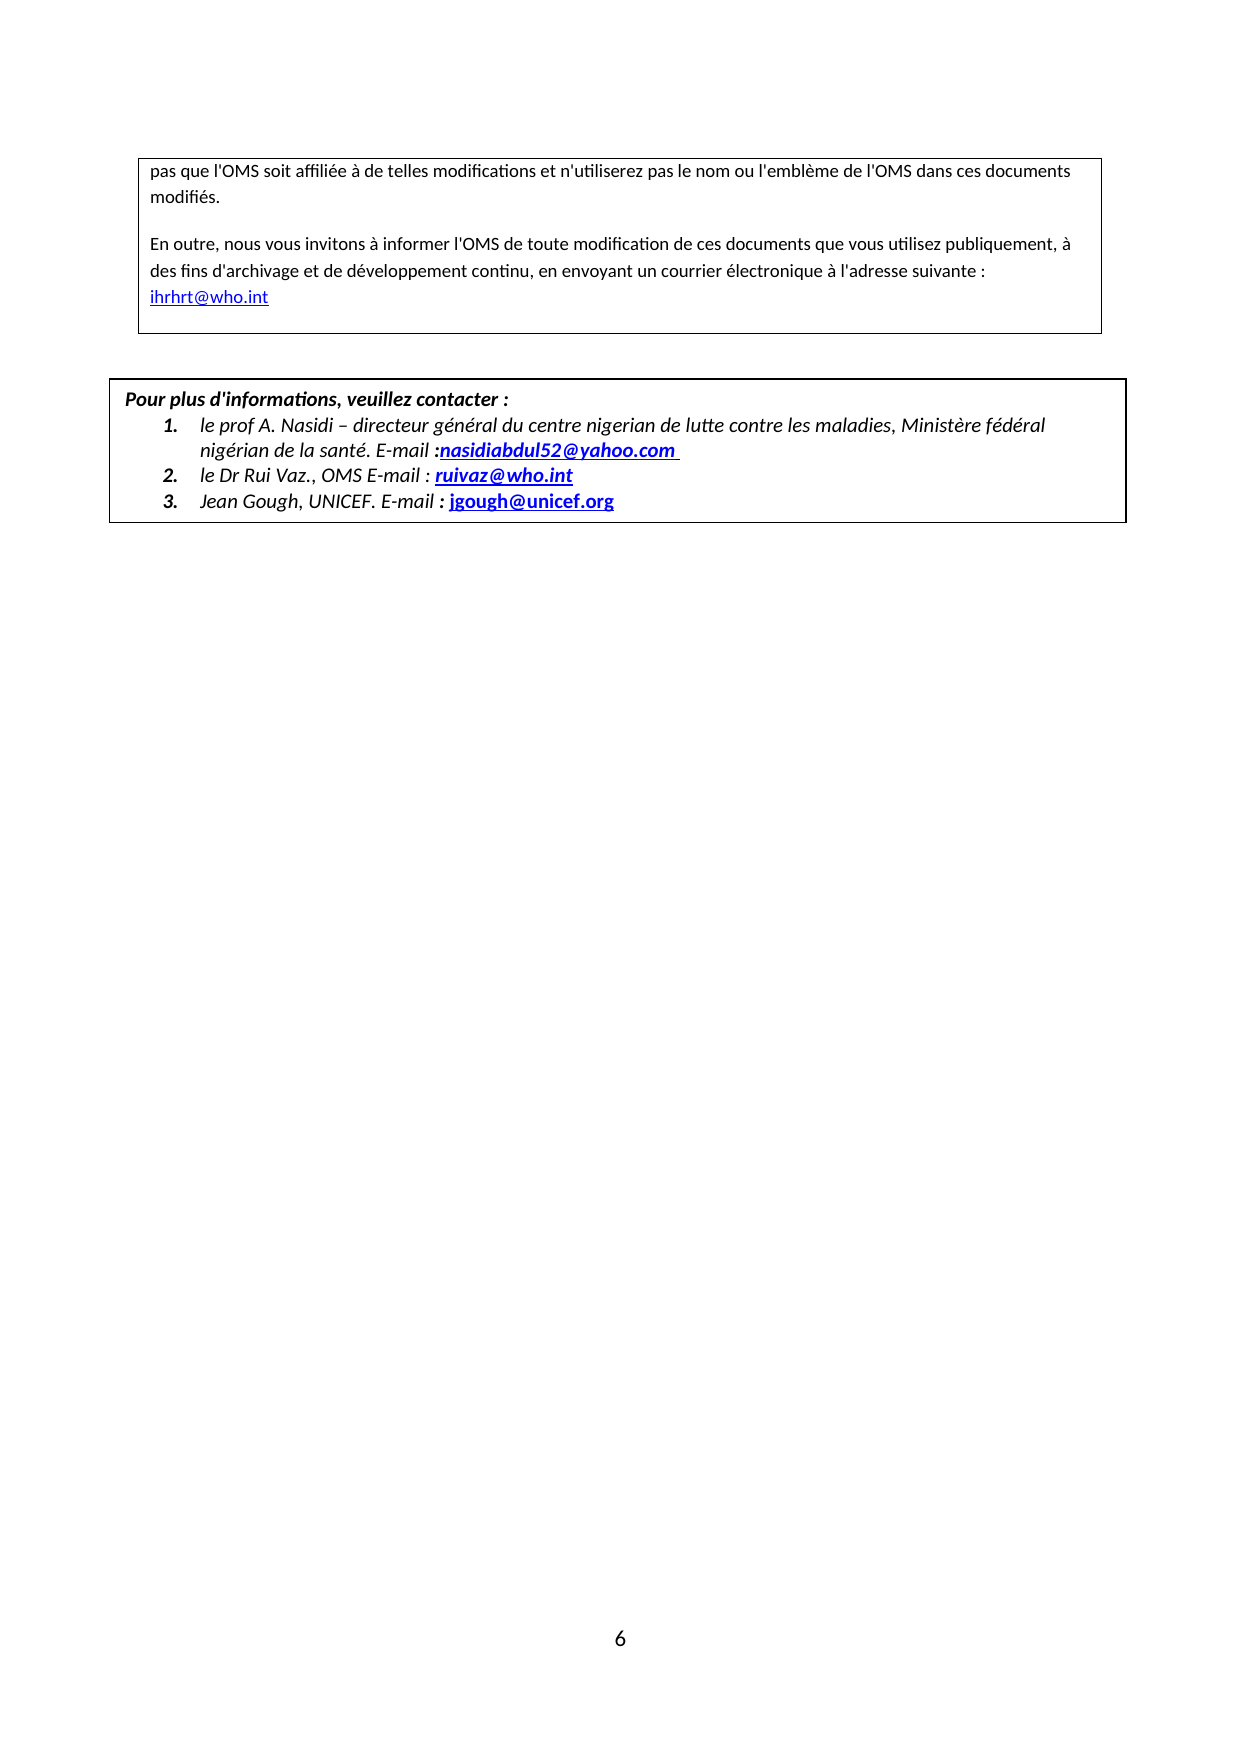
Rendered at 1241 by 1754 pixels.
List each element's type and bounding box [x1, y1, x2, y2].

table_header [139, 159, 1101, 333]
